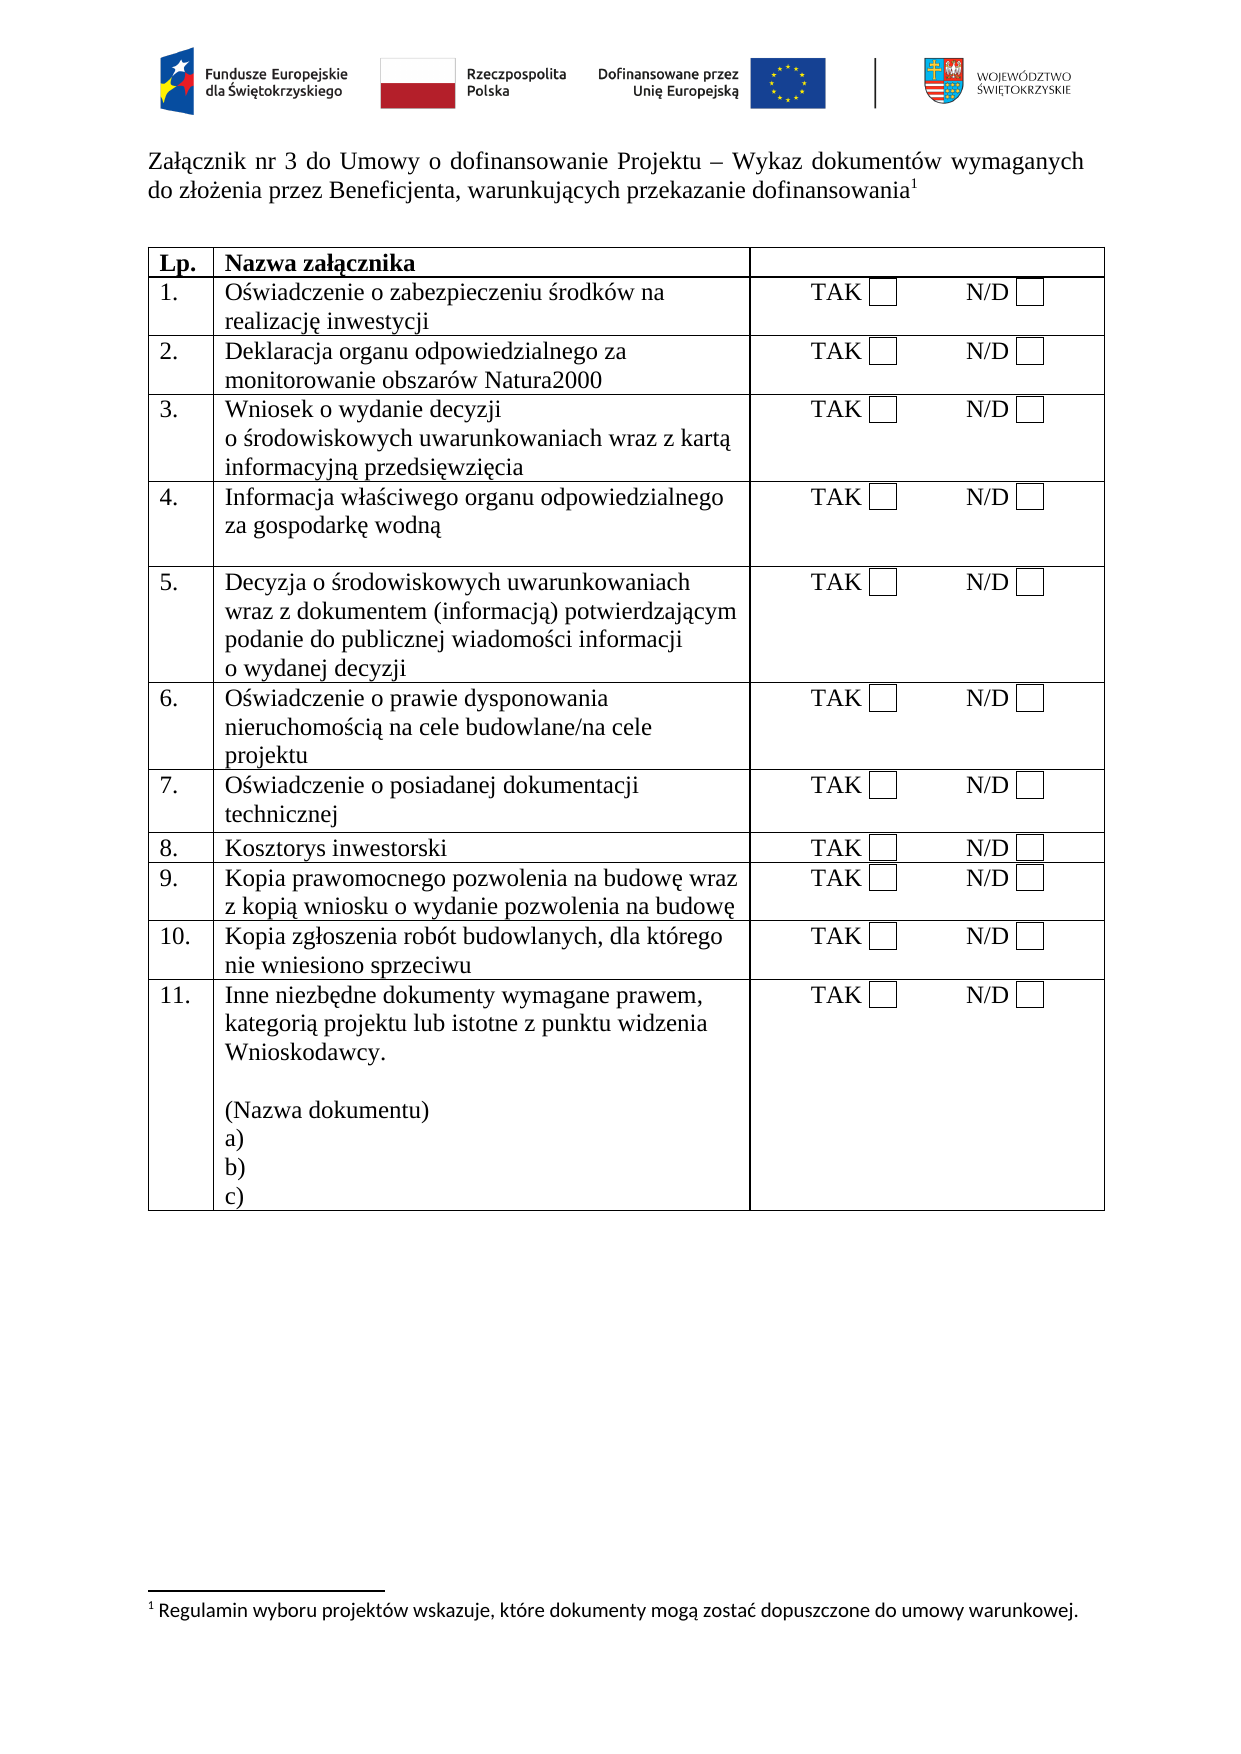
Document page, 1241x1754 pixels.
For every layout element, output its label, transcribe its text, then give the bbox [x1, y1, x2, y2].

table_cell TAK N/D [751, 336, 1104, 393]
table_header Lp. [149, 248, 213, 276]
table_cell Kosztorys inwestorski [214, 833, 749, 862]
table_cell 2. [149, 336, 213, 393]
table_cell TAK N/D [751, 770, 1104, 832]
table_cell Oświadczenie o prawie dysponowania nieruchomością na cele budowlane/na cele projektu [214, 683, 749, 769]
table_cell 7. [149, 770, 213, 832]
table_cell 9. [149, 863, 213, 920]
table_cell 6. [149, 683, 213, 769]
table_cell Informacja właściwego organu odpowiedzialnego za gospodarkę wodną [214, 482, 749, 566]
table_cell TAK N/D [751, 482, 1104, 566]
table_cell Oświadczenie o posiadanej dokumentacji technicznej [214, 770, 749, 832]
text Załącznik nr 3 do Umowy o dofinansowanie Projektu – Wykaz dokumentów wymaganych do złożenia przez Beneficjenta, warunkujących przekazanie dofinansowania [148, 146, 1093, 203]
table_cell 3. [149, 395, 213, 481]
table_cell Decyzja o środowiskowych uwarunkowaniach wraz z dokumentem (informacją) potwierdzającym podanie do publicznej wiadomości informacji o wydanej decyzji [214, 567, 749, 682]
table_cell TAK N/D [751, 863, 1104, 920]
table_cell TAK N/D [751, 567, 1104, 682]
table_cell 11. [149, 980, 213, 1210]
table_cell Oświadczenie o zabezpieczeniu środków na realizację inwestycji [214, 278, 749, 335]
picture [147, 44, 1084, 118]
table_cell Kopia zgłoszenia robót budowlanych, dla którego nie wniesiono sprzeciwu [214, 921, 749, 979]
table_cell 10. [149, 921, 213, 979]
table_cell Deklaracja organu odpowiedzialnego za monitorowanie obszarów Natura2000 [214, 336, 749, 393]
table_header [751, 248, 1104, 276]
table_cell TAK N/D [751, 278, 1104, 335]
table_cell Kopia prawomocnego pozwolenia na budowę wraz z kopią wniosku o wydanie pozwolenia na budowę [214, 863, 749, 920]
table_cell Wniosek o wydanie decyzji o środowiskowych uwarunkowaniach wraz z kartą informacyjną przedsięwzięcia [214, 395, 749, 481]
table_cell 1. [149, 278, 213, 335]
table_cell 4. [149, 482, 213, 566]
table_cell TAK N/D [751, 833, 1104, 862]
table_cell 8. [149, 833, 213, 862]
table_header Nazwa załącznika [214, 248, 749, 276]
table_cell TAK N/D [751, 980, 1104, 1210]
table_cell TAK N/D [751, 683, 1104, 769]
table_cell 5. [149, 567, 213, 682]
table_cell TAK N/D [751, 395, 1104, 481]
table_cell Inne niezbędne dokumenty wymagane prawem, kategorią projektu lub istotne z punktu widzenia Wnioskodawcy. (Nazwa dokumentu) a) b) c) [214, 980, 749, 1210]
table_cell TAK N/D [751, 921, 1104, 979]
